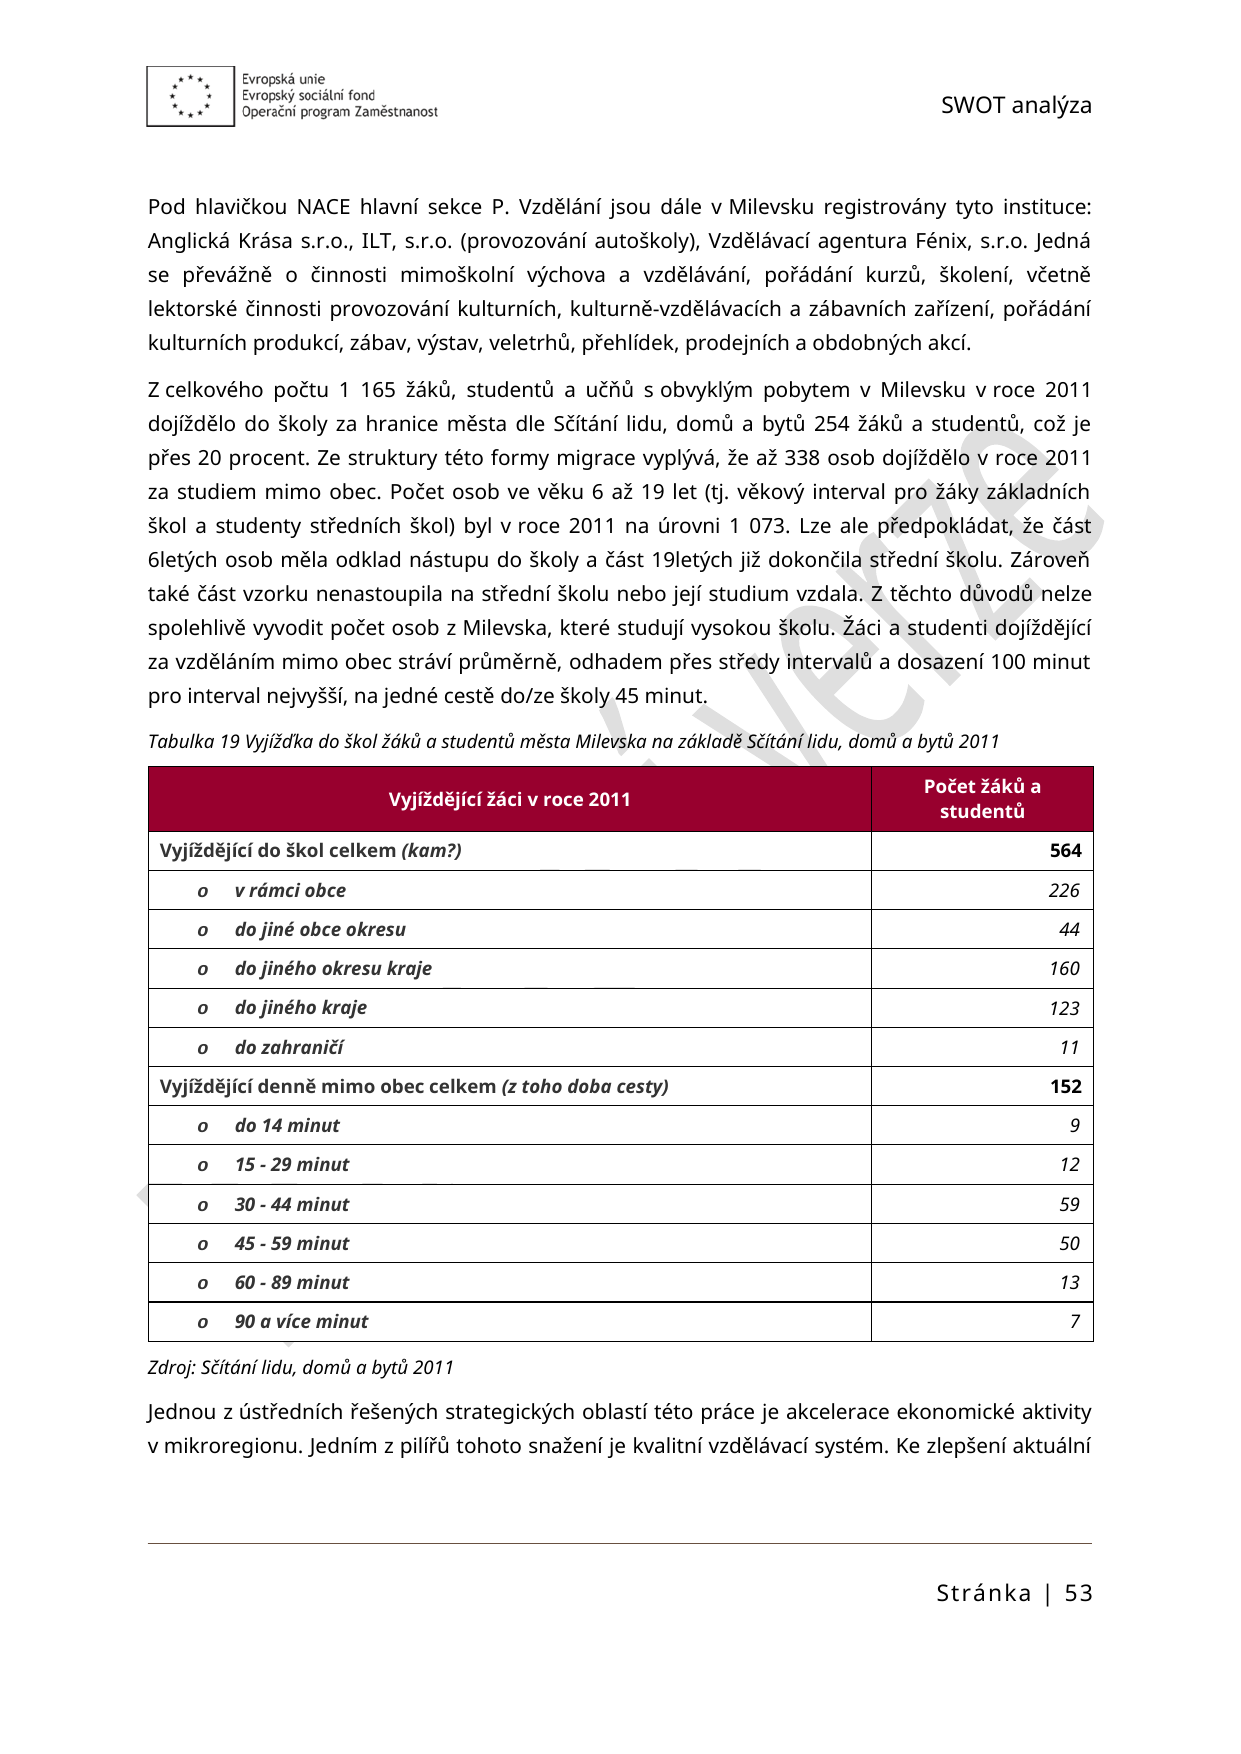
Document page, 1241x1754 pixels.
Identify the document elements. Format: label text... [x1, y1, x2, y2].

table_cell 9 [872, 1106, 1093, 1144]
table_cell 564 [872, 832, 1093, 869]
table_cell 11 [872, 1028, 1093, 1066]
table_cell do 14 minut [149, 1106, 871, 1144]
table_cell 60 - 89 minut [149, 1263, 871, 1301]
text Tabulka 19 Vyjížďka do škol žáků a studentů města Milevska na základě Sčítání lidu, domů a bytů 2011 [148, 728, 1092, 753]
table_cell 226 [872, 871, 1093, 909]
table_cell do jiného okresu kraje [149, 949, 871, 987]
table_cell 44 [872, 910, 1093, 948]
table_cell 50 [872, 1224, 1093, 1262]
text Z celkového počtu 1 165 žáků, studentů a učňů s obvyklým pobytem v Milevsku v roce 2011 dojíždělo do školy za hranice města dle Sčítání lidu, domů a bytů 254 žáků a studentů, což je přes 20 procent. Ze struktury této formy migrace vyplývá, že až 338 osob dojíždělo v roce 2011 za studiem mimo obec. Počet osob ve věku 6 až 19 let (tj. věkový interval pro žáky základních škol a studenty středních škol) byl v roce 2011 na úrovni 1 073. Lze ale předpokládat, že část 6letých osob měla odklad nástupu do školy a část 19letých již dokončila střední školu. Zároveň také část vzorku nenastoupila na střední školu nebo její studium vzdala. Z těchto důvodů nelze spolehlivě vyvodit počet osob z Milevska, které studují vysokou školu. Žáci a studenti dojíždějící za vzděláním mimo obec stráví průměrně, odhadem přes středy intervalů a dosazení 100 minut pro interval nejvyšší, na jedné cestě do/ze školy 45 minut. [148, 375, 1092, 710]
table_cell 13 [872, 1263, 1093, 1301]
table_cell do jiného kraje [149, 989, 871, 1027]
table_cell 45 - 59 minut [149, 1224, 871, 1262]
table_cell do jiné obce okresu [149, 910, 871, 948]
table_header Vyjíždějící žáci v roce 2011 [149, 767, 871, 831]
table_header Počet žáků a studentů [872, 767, 1093, 831]
table_cell 152 [872, 1067, 1093, 1105]
table_cell 90 a více minut [149, 1303, 871, 1341]
table_cell 30 - 44 minut [149, 1185, 871, 1223]
table_cell 12 [872, 1145, 1093, 1183]
table_cell 123 [872, 989, 1093, 1027]
text Zdroj: Sčítání lidu, domů a bytů 2011 [148, 1354, 1092, 1380]
table_cell Vyjíždějící do škol celkem (kam?) [149, 832, 871, 869]
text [148, 1397, 1092, 1460]
table_cell 160 [872, 949, 1093, 987]
table_cell Vyjíždějící denně mimo obec celkem (z toho doba cesty) [149, 1067, 871, 1105]
table_cell v rámci obce [149, 871, 871, 909]
table_cell 7 [872, 1303, 1093, 1341]
text Pod hlavičkou NACE hlavní sekce P. Vzdělání jsou dále v Milevsku registrovány tyto instituce: Anglická Krása s.r.o., ILT, s.r.o. (provozování autoškoly), Vzdělávací agentura Fénix, s.r.o. Jedná se převážně o činnosti mimoškolní výchova a vzdělávání, pořádání kurzů, školení, včetně lektorské činnosti provozování kulturních, kulturně-vzdělávacích a zábavních zařízení, pořádání kulturních produkcí, zábav, výstav, veletrhů, přehlídek, prodejních a obdobných akcí. [148, 192, 1092, 357]
table_cell 15 - 29 minut [149, 1145, 871, 1183]
table_cell 59 [872, 1185, 1093, 1223]
table_cell do zahraničí [149, 1028, 871, 1066]
picture [146, 66, 438, 127]
